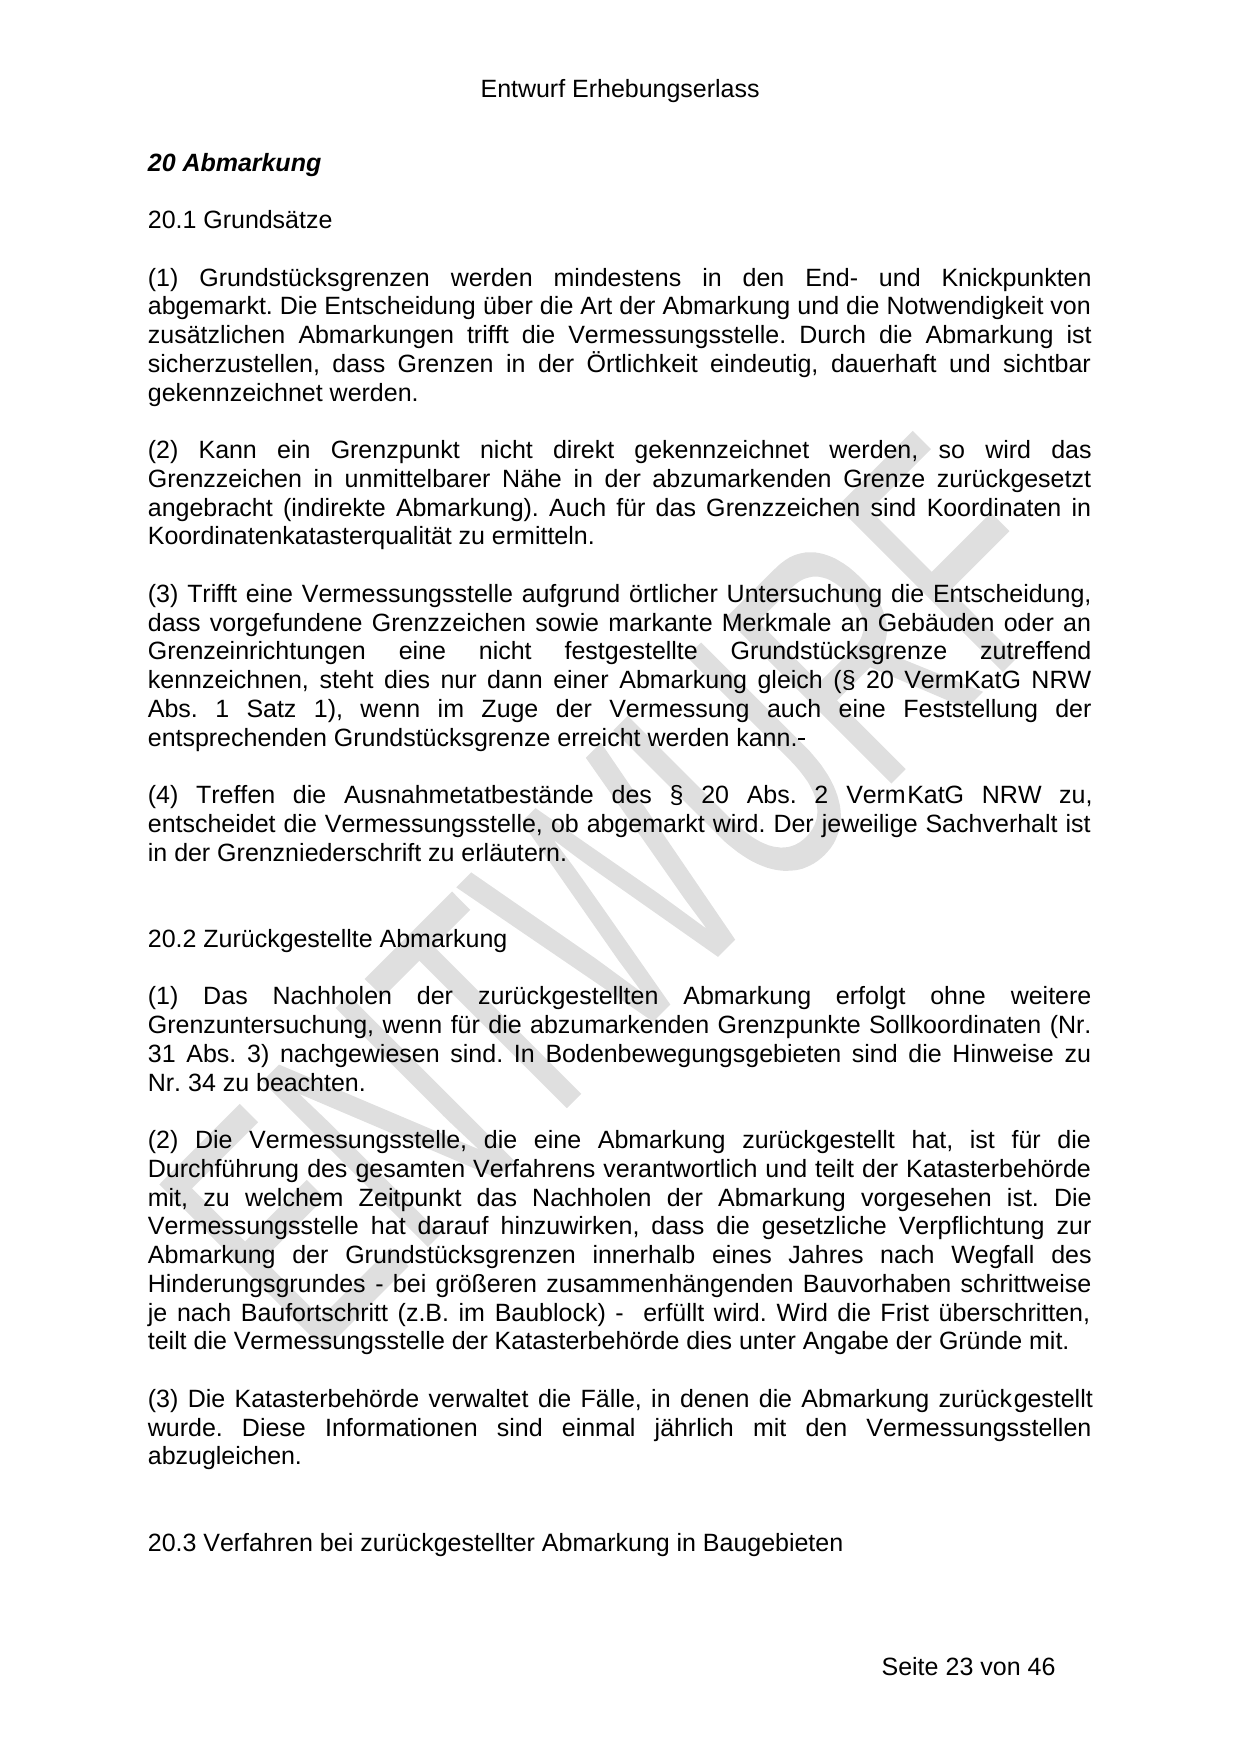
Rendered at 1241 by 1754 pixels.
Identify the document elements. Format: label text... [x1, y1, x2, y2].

text (1) Das Nachholen der zurückgestellten Abmarkung erfolgt ohne weitere Grenzuntersuchung, wenn für die abzumarkenden Grenzpunkte Sollkoordinaten (Nr. 31 Abs. 3) nachgewiesen sind. In Bodenbewegungsgebieten sind die Hinweise zu Nr. 34 zu beachten. [148, 981, 1093, 1096]
text (3) Die Katasterbehörde verwaltet die Fälle, in denen die Abmarkung zurückgestellt wurde. Diese Informationen sind einmal jährlich mit den Vermessungsstellen abzugleichen. [148, 1384, 1093, 1470]
text (2) Kann ein Grenzpunkt nicht direkt gekennzeichnet werden, so wird das Grenzzeichen in unmittelbarer Nähe in der abzumarkenden Grenze zurückgesetzt angebracht (indirekte Abmarkung). Auch für das Grenzzeichen sind Koordinaten in Koordinatenkatasterqualität zu ermitteln. [148, 435, 1093, 550]
text 20.1 Grundsätze [148, 205, 1093, 234]
text (4) Treffen die Ausnahmetatbestände des § 20 Abs. 2 VermKatG NRW zu, entscheidet die Vermessungsstelle, ob abgemarkt wird. Der jeweilige Sachverhalt ist in der Grenzniederschrift zu erläutern. [148, 780, 1093, 866]
text (1) Grundstücksgrenzen werden mindestens in den End- und Knickpunkten abgemarkt. Die Entscheidung über die Art der Abmarkung und die Notwendigkeit von zusätzlichen Abmarkungen trifft die Vermessungsstelle. Durch die Abmarkung ist sicherzustellen, dass Grenzen in der Örtlichkeit eindeutig, dauerhaft und sichtbar gekennzeichnet werden. [148, 263, 1093, 406]
text 20 Abmarkung [148, 148, 1093, 176]
text 20.2 Zurückgestellte Abmarkung [148, 924, 1093, 953]
text (3) Trifft eine Vermessungsstelle aufgrund örtlicher Untersuchung die Entscheidung, dass vorgefundene Grenzzeichen sowie markante Merkmale an Gebäuden oder an Grenzeinrichtungen eine nicht festgestellte Grundstücksgrenze zutreffend kennzeichnen, steht dies nur dann einer Abmarkung gleich (§ 20 VermKatG NRW Abs. 1 Satz 1), wenn im Zuge der Vermessung auch eine Feststellung der entsprechenden Grundstücksgrenze erreicht werden kann. [148, 579, 1093, 751]
text (2) Die Vermessungsstelle, die eine Abmarkung zurückgestellt hat, ist für die Durchführung des gesamten Verfahrens verantwortlich und teilt der Katasterbehörde mit, zu welchem Zeitpunkt das Nachholen der Abmarkung vorgesehen ist. Die Vermessungsstelle hat darauf hinzuwirken, dass die gesetzliche Verpflichtung zur Abmarkung der Grundstücksgrenzen innerhalb eines Jahres nach Wegfall des Hinderungsgrundes - bei größeren zusammenhängenden Bauvorhaben schrittweise je nach Baufortschritt (z.B. im Baublock) - erfüllt wird. Wird die Frist überschritten, teilt die Vermessungsstelle der Katasterbehörde dies unter Angabe der Gründe mit. [148, 1125, 1093, 1355]
text 20.3 Verfahren bei zurückgestellter Abmarkung in Baugebieten [148, 1528, 1093, 1556]
